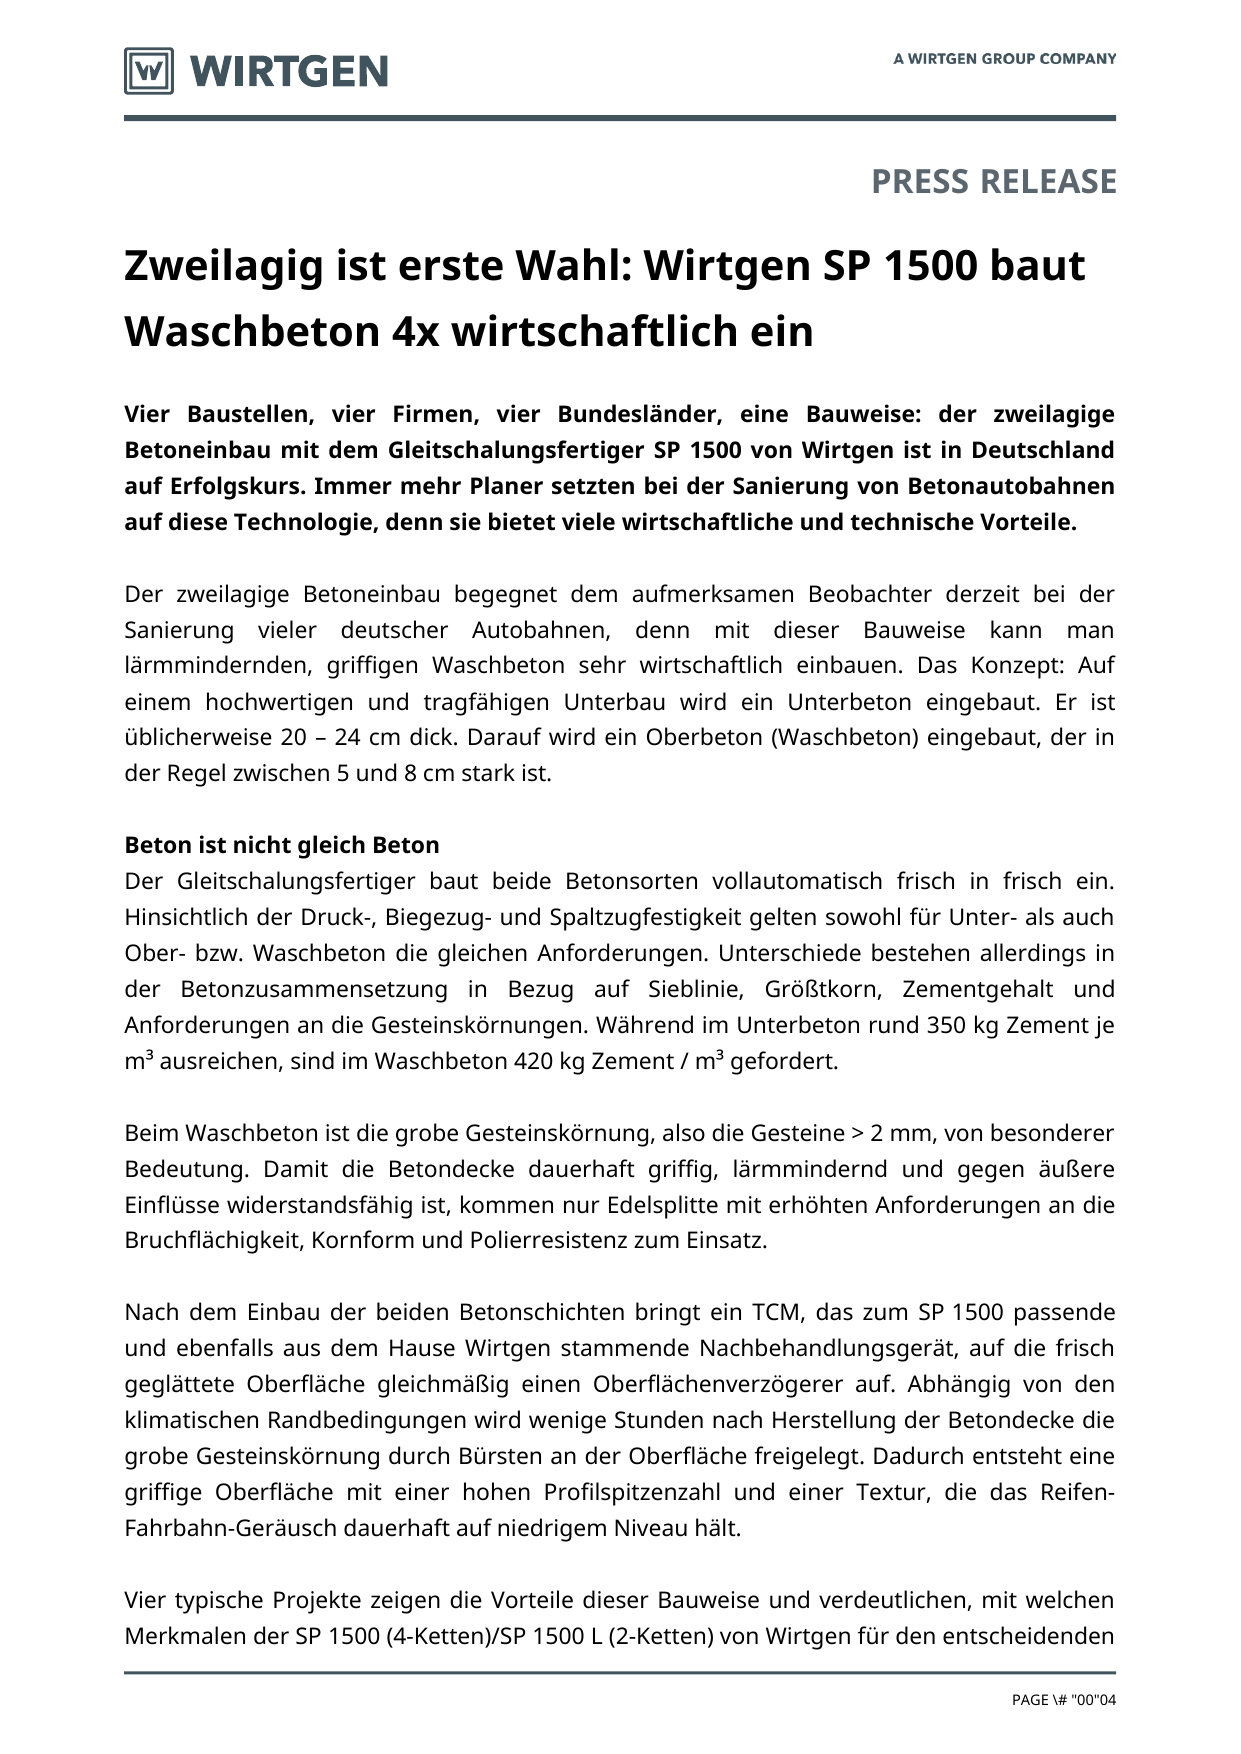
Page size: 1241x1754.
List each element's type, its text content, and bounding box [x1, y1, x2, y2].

text Vier Baustellen, vier Firmen, vier Bundesländer, eine Bauweise: der zweilagige Betoneinbau mit dem Gleitschalungsfertiger SP 1500 von Wirtgen ist in Deutschland auf Erfolgskurs. Immer mehr Planer setzten bei der Sanierung von Betonautobahnen auf diese Technologie, denn sie bietet viele wirtschaftliche und technische Vorteile. [124, 398, 1116, 537]
text Beton ist nicht gleich Beton [124, 829, 1116, 860]
subtitle Zweilagig ist erste Wahl: Wirtgen SP 1500 baut Waschbeton 4x wirtschaftlich ein [124, 236, 1116, 358]
picture [893, 53, 1117, 64]
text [124, 1584, 1116, 1651]
text Beim Waschbeton ist die grobe Gesteinskörnung, also die Gesteine > 2 mm, von besonderer Bedeutung. Damit die Betondecke dauerhaft griffig, lärmmindernd und gegen äußere Einflüsse widerstandsfähig ist, kommen nur Edelsplitte mit erhöhten Anforderungen an die Bruchflächigkeit, Kornform und Polierresistenz zum Einsatz. [124, 1117, 1116, 1256]
text Der zweilagige Betoneinbau begegnet dem aufmerksamen Beobachter derzeit bei der Sanierung vieler deutscher Autobahnen, denn mit dieser Bauweise kann man lärmmindernden, griffigen Waschbeton sehr wirtschaftlich einbauen. Das Konzept: Auf einem hochwertigen und tragfähigen Unterbau wird ein Unterbeton eingebaut. Er ist üblicherweise 20 – 24 cm dick. Darauf wird ein Oberbeton (Waschbeton) eingebaut, der in der Regel zwischen 5 und 8 cm stark ist. [124, 578, 1116, 788]
text Der Gleitschalungsfertiger baut beide Betonsorten vollautomatisch frisch in frisch ein. Hinsichtlich der Druck-, Biegezug- und Spaltzugfestigkeit gelten sowohl für Unter- als auch Ober- bzw. Waschbeton die gleichen Anforderungen. Unterschiede bestehen allerdings in der Betonzusammensetzung in Bezug auf Sieblinie, Größtkorn, Zementgehalt und Anforderungen an die Gesteinskörnungen. Während im Unterbeton rund 350 kg Zement je m³ ausreichen, sind im Waschbeton 420 kg Zement / m³ gefordert. [124, 865, 1116, 1076]
text Nach dem Einbau der beiden Betonschichten bringt ein TCM, das zum SP 1500 passende und ebenfalls aus dem Hause Wirtgen stammende Nachbehandlungsgerät, auf die frisch geglättete Oberfläche gleichmäßig einen Oberflächenverzögerer auf. Abhängig von den klimatischen Randbedingungen wird wenige Stunden nach Herstellung der Betondecke die grobe Gesteinskörnung durch Bürsten an der Oberfläche freigelegt. Dadurch entsteht eine griffige Oberfläche mit einer hohen Profilspitzenzahl und einer Textur, die das Reifen-Fahrbahn-Geräusch dauerhaft auf niedrigem Niveau hält. [124, 1296, 1116, 1543]
